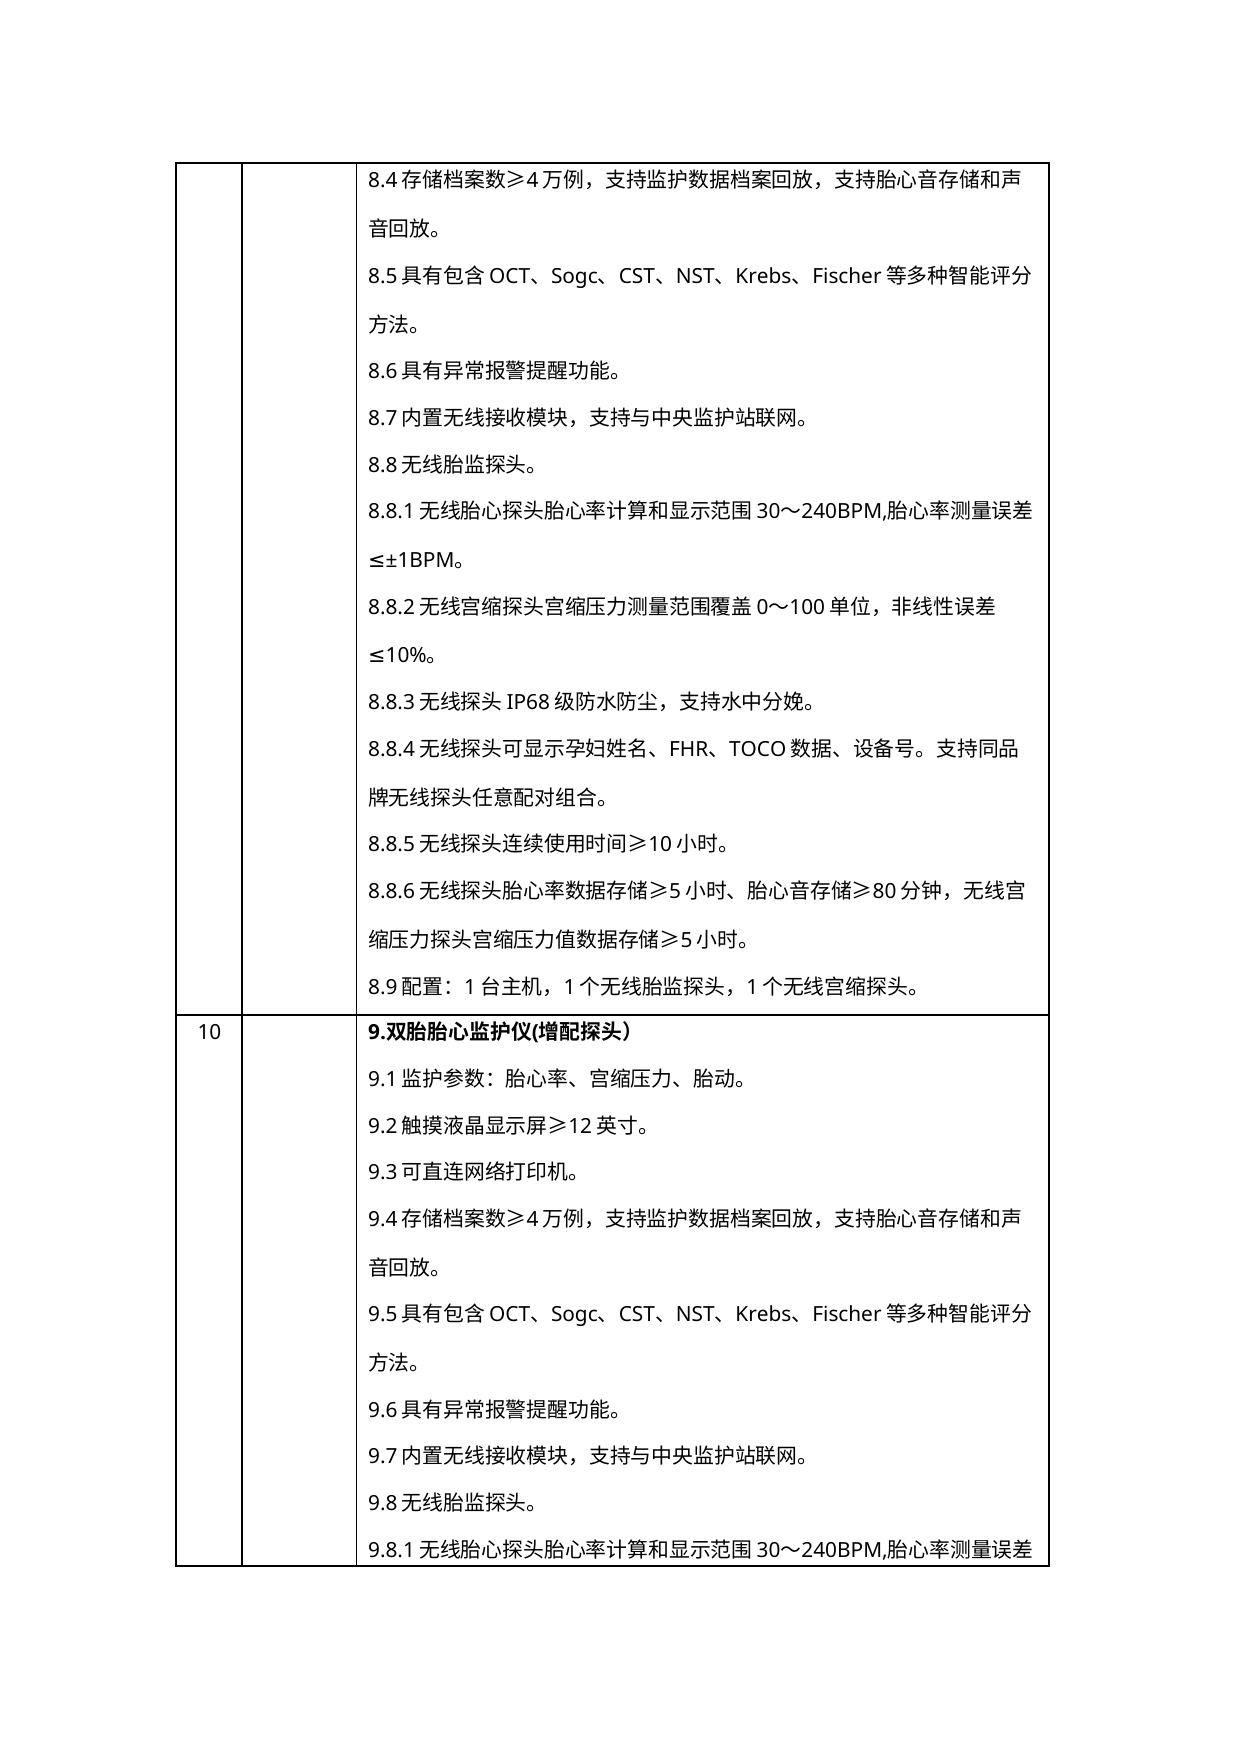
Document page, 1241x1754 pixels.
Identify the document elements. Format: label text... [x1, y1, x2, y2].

table_cell [243, 164, 356, 1014]
table_cell [243, 1016, 356, 1565]
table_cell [357, 1016, 1048, 1565]
table_cell 10 [177, 1016, 241, 1565]
table_cell 9 [177, 164, 241, 1014]
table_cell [357, 164, 1048, 1014]
